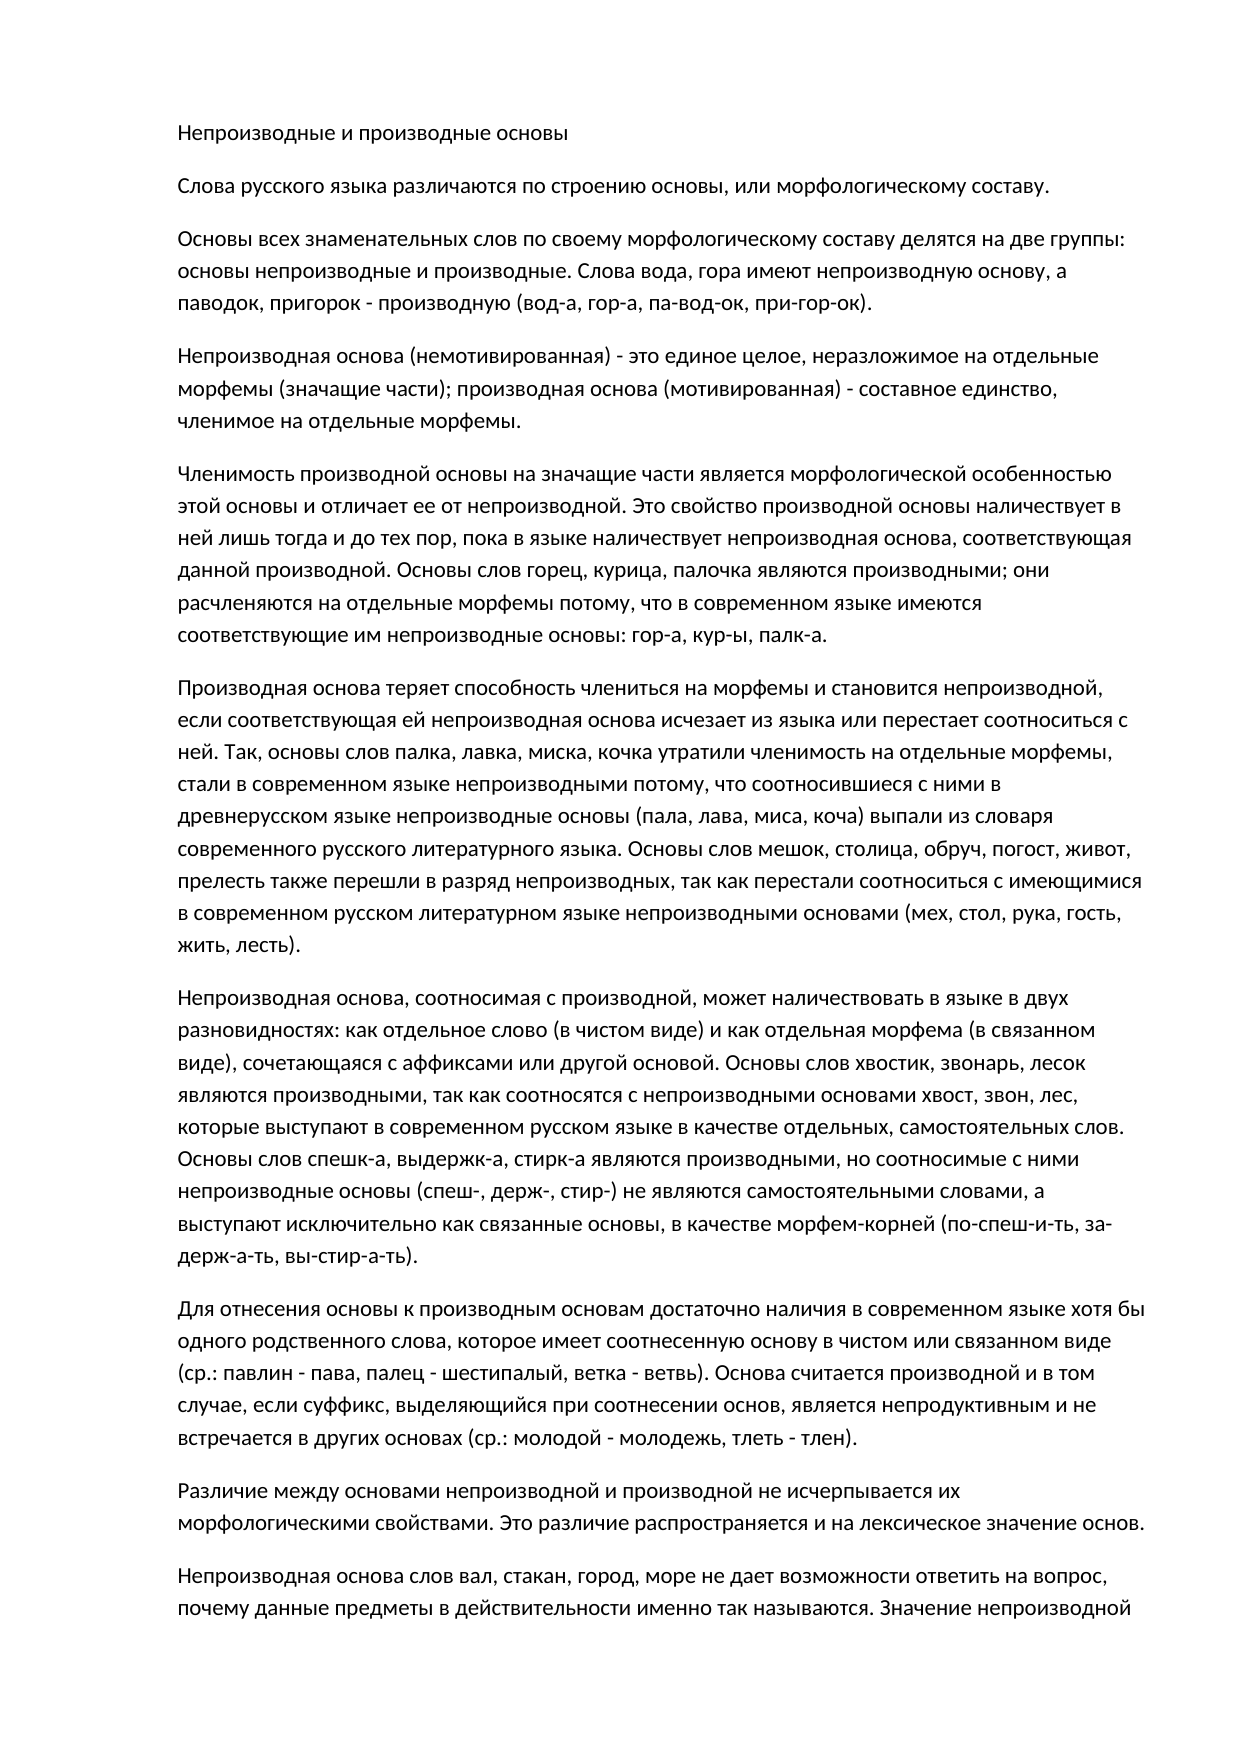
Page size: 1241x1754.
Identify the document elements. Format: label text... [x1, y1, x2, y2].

text Непроизводная основа, соотносимая с производной, может наличествовать в языке в двух разновидностях: как отдельное слово (в чистом виде) и как отдельная морфема (в связанном виде), сочетающаяся с аффиксами или другой основой. Основы слов хвостик, звонарь, лесок являются производными, так как соотносятся с непроизводными основами хвост, звон, лес, которые выступают в современном русском языке в качестве отдельных, самостоятельных слов. Основы слов спешк-а, выдержк-а, стирк-а являются производными, но соотносимые с ними непроизводные основы (спеш-, держ-, стир-) не являются самостоятельными словами, а выступают исключительно как связанные основы, в качестве морфем-корней (по-спеш-и-ть, за-держ-а-ть, вы-стир-а-ть). [177, 983, 1152, 1269]
text Непроизводные и производные основы [177, 118, 1152, 146]
text Непроизводная основа (немотивированная) - это единое целое, неразложимое на отдельные морфемы (значащие части); производная основа (мотивированная) - составное единство, членимое на отдельные морфемы. [177, 342, 1152, 434]
text Основы всех знаменательных слов по своему морфологическому составу делятся на две группы: основы непроизводные и производные. Слова вода, гора имеют непроизводную основу, а паводок, пригорок - производную (вод-а, гор-а, па-вод-ок, при-гор-ок). [177, 224, 1152, 317]
text Производная основа теряет способность члениться на морфемы и становится непроизводной, если соответствующая ей непроизводная основа исчезает из языка или перестает соотноситься с ней. Так, основы слов палка, лавка, миска, кочка утратили членимость на отдельные морфемы, стали в современном языке непроизводными потому, что соотносившиеся с ними в древнерусском языке непроизводные основы (пала, лава, миса, коча) выпали из словаря современного русского литературного языка. Основы слов мешок, столица, обруч, погост, живот, прелесть также перешли в разряд непроизводных, так как перестали соотноситься с имеющимися в современном русском литературном языке непроизводными основами (мех, стол, рука, гость, жить, лесть). [177, 673, 1152, 958]
text Для отнесения основы к производным основам достаточно наличия в современном языке хотя бы одного родственного слова, которое имеет соотнесенную основу в чистом или связанном виде (ср.: павлин - пава, палец - шестипалый, ветка - ветвь). Основа считается производной и в том случае, если суффикс, выделяющийся при соотнесении основ, является непродуктивным и не встречается в других основах (ср.: молодой - молодежь, тлеть - тлен). [177, 1294, 1152, 1451]
text Членимость производной основы на значащие части является морфологической особенностью этой основы и отличает ее от непроизводной. Это свойство производной основы наличествует в ней лишь тогда и до тех пор, пока в языке наличествует непроизводная основа, соответствующая данной производной. Основы слов горец, курица, палочка являются производными; они расчленяются на отдельные морфемы потому, что в современном языке имеются соответствующие им непроизводные основы: гор-а, кур-ы, палк-а. [177, 459, 1152, 648]
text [177, 1561, 1152, 1621]
text Слова русского языка различаются по строению основы, или морфологическому составу. [177, 171, 1152, 199]
text Различие между основами непроизводной и производной не исчерпывается их морфологическими свойствами. Это различие распространяется и на лексическое значение основ. [177, 1476, 1152, 1536]
